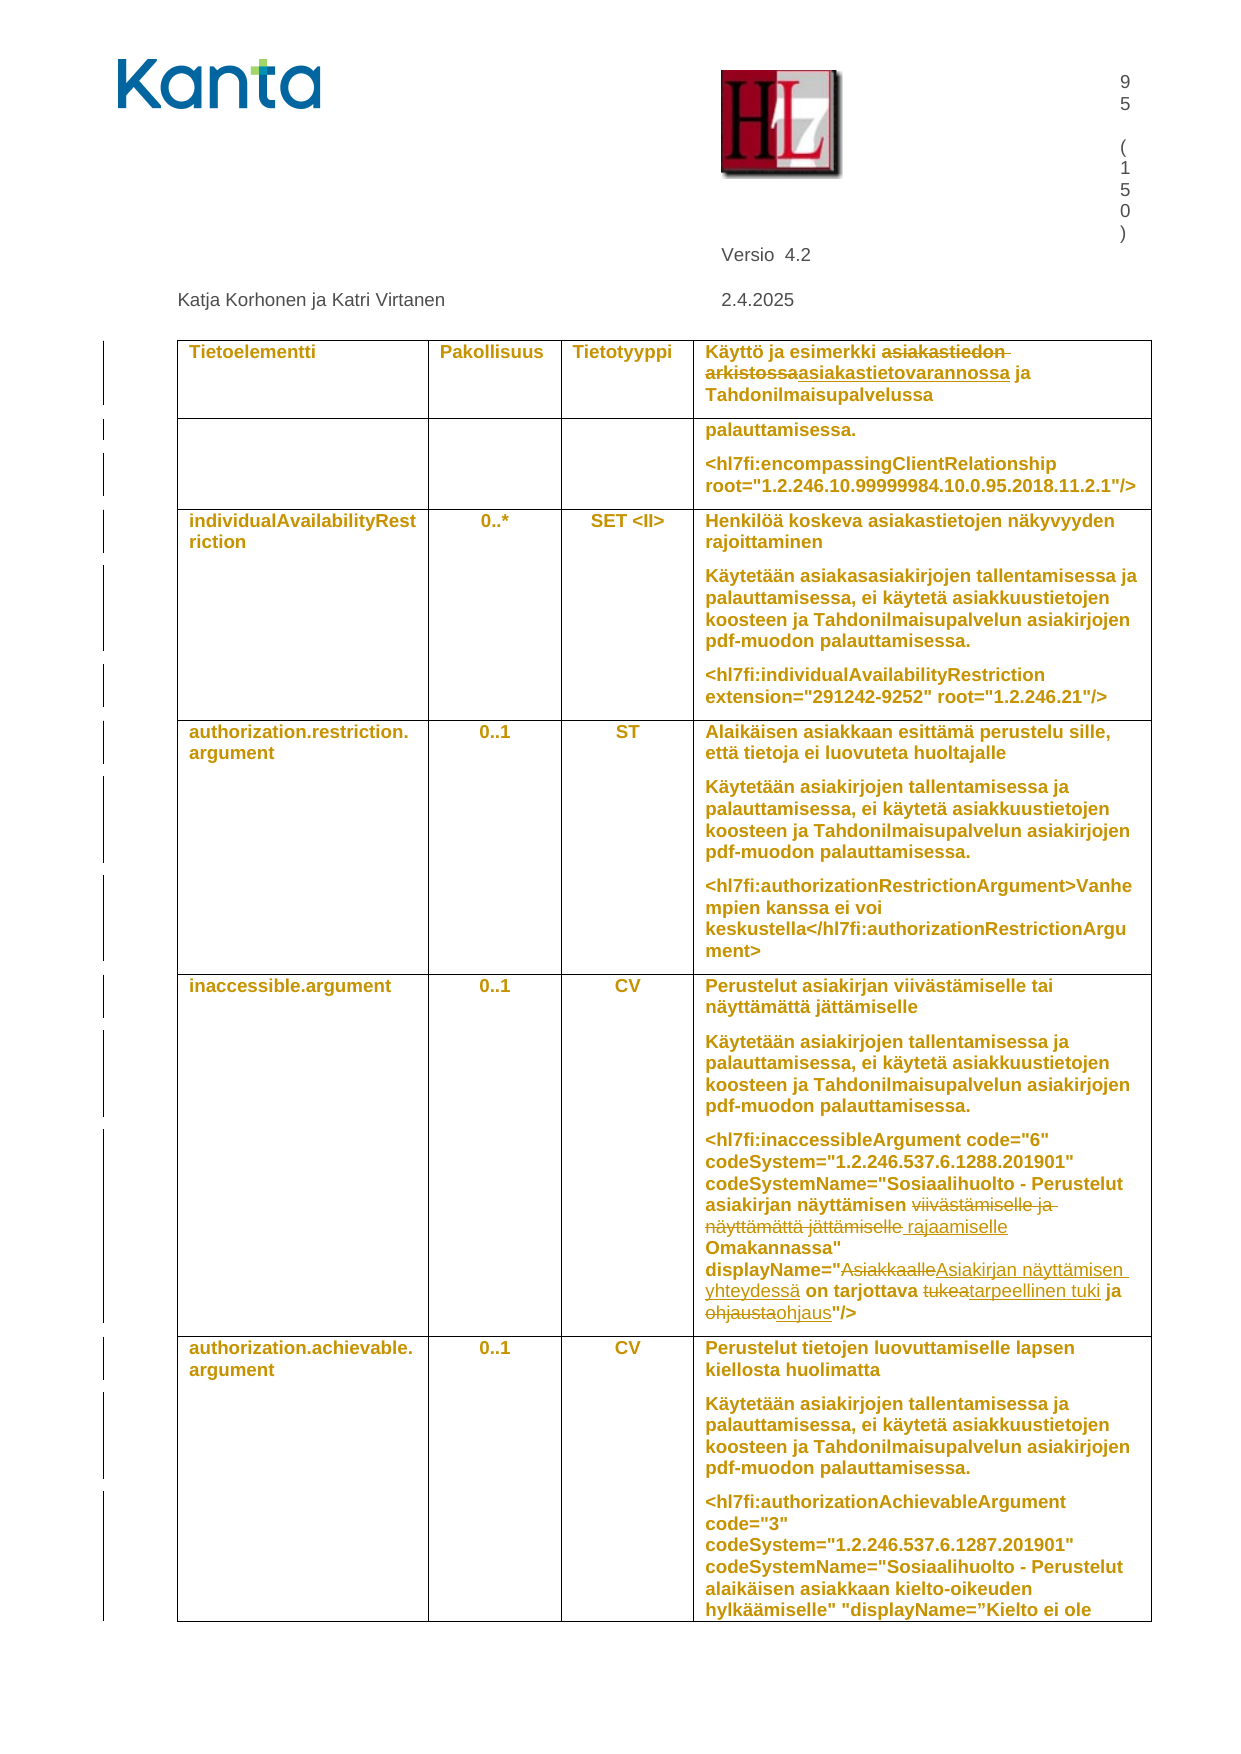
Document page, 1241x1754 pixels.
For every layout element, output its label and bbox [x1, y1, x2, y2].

picture [118, 59, 321, 109]
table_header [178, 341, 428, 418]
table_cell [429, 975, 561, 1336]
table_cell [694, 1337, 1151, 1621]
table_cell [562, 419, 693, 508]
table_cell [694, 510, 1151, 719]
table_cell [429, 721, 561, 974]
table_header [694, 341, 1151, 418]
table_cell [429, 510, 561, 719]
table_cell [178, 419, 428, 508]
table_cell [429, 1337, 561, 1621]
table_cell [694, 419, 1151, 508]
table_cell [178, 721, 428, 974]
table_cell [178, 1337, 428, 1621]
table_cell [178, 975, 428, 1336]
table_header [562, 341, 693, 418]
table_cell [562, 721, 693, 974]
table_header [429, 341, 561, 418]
picture [721, 70, 844, 179]
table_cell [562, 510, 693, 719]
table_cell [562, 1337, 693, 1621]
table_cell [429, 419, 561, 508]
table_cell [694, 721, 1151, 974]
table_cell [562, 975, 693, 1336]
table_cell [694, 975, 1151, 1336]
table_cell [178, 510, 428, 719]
